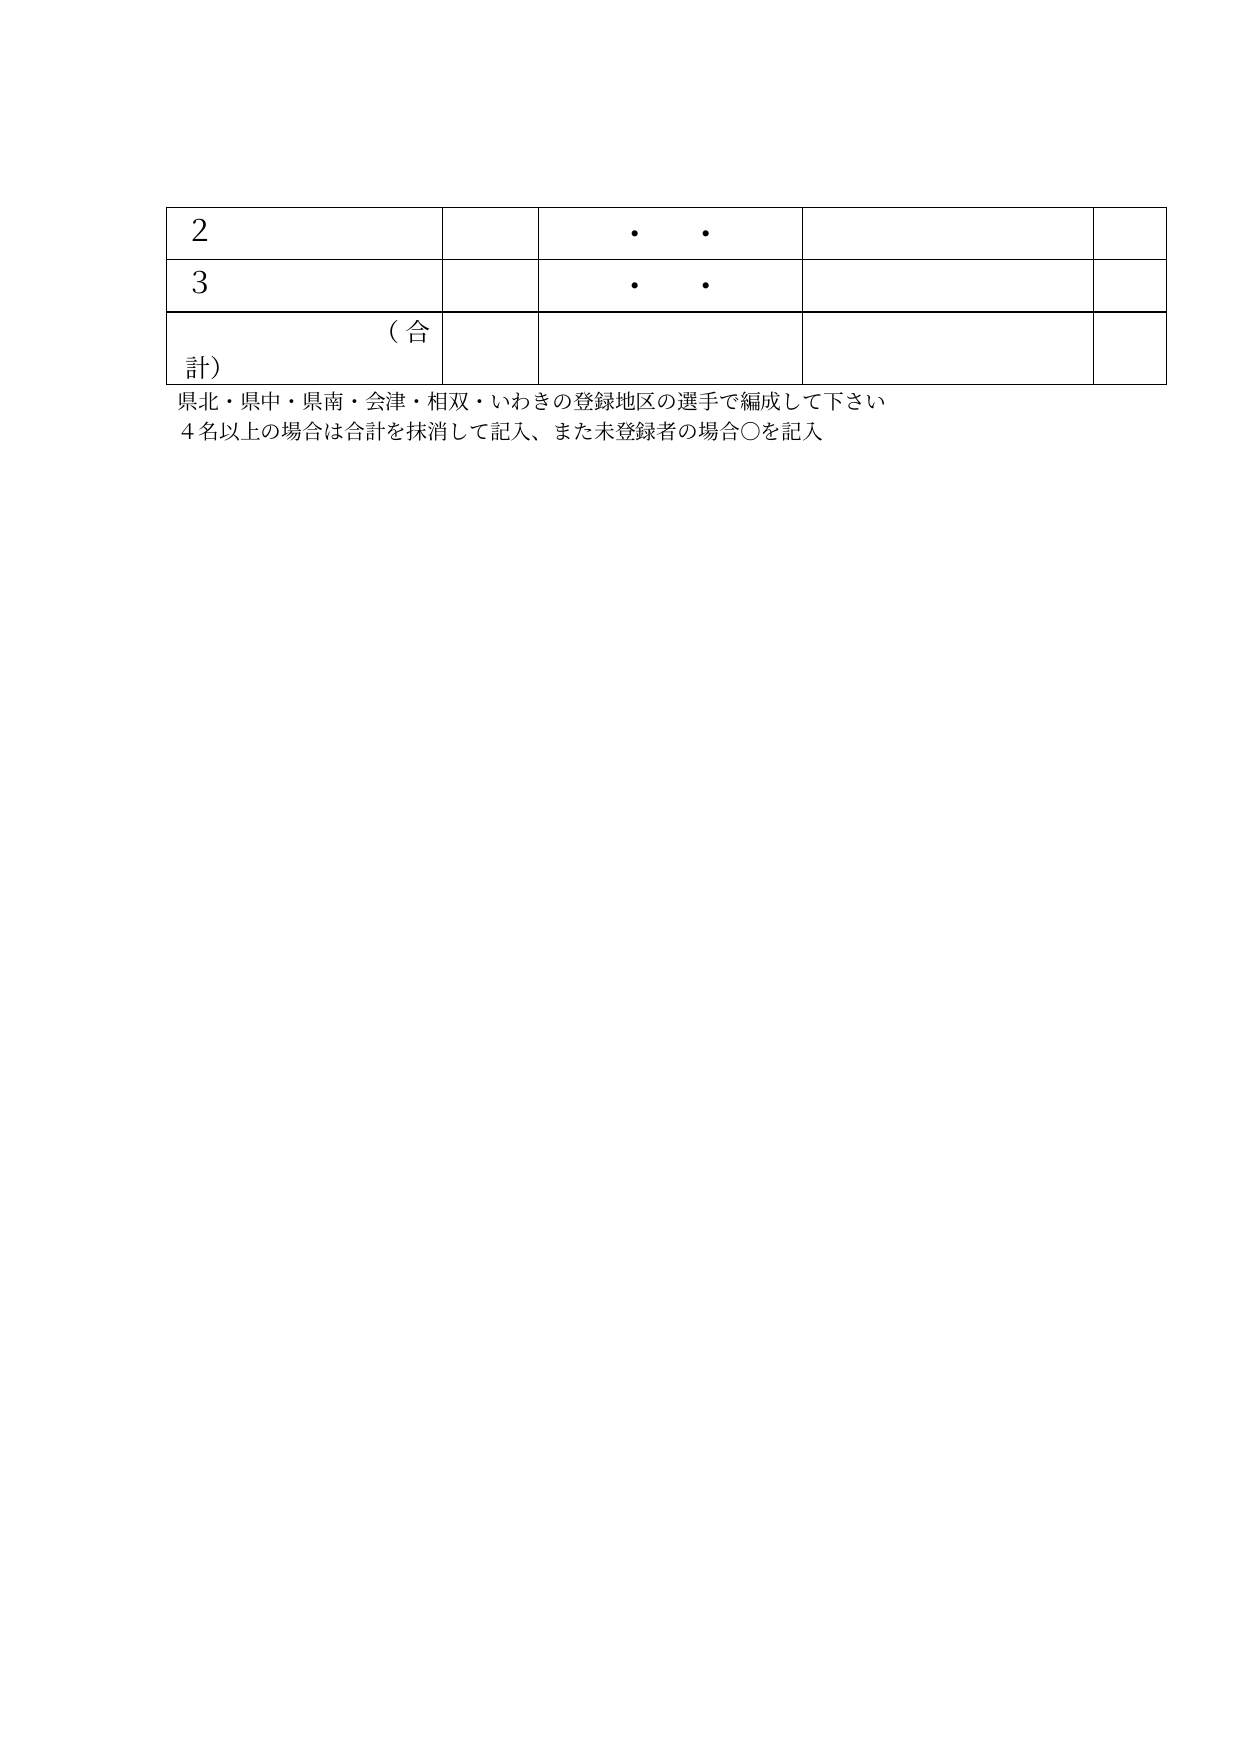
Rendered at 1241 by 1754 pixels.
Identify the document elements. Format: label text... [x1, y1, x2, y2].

table_cell [443, 313, 538, 384]
text ４名以上の場合は合計を抹消して記入、また未登録者の場合○を記入 [177, 415, 1063, 445]
text 県北・県中・県南・会津・相双・いわきの登録地区の選手で編成して下さい [177, 385, 1063, 415]
table_cell ・ [539, 260, 802, 311]
table_cell ２ [167, 208, 442, 259]
table_cell [1094, 208, 1166, 259]
table_cell [539, 313, 802, 384]
table_cell [803, 313, 1093, 384]
table_cell [803, 208, 1093, 259]
table_cell [1094, 260, 1166, 311]
table_cell ・ [539, 208, 802, 259]
table_cell [1094, 313, 1166, 384]
table_cell [803, 260, 1093, 311]
table_cell （合計） [167, 313, 442, 384]
table_cell [443, 260, 538, 311]
table_cell [443, 208, 538, 259]
table_cell ３ [167, 260, 442, 311]
